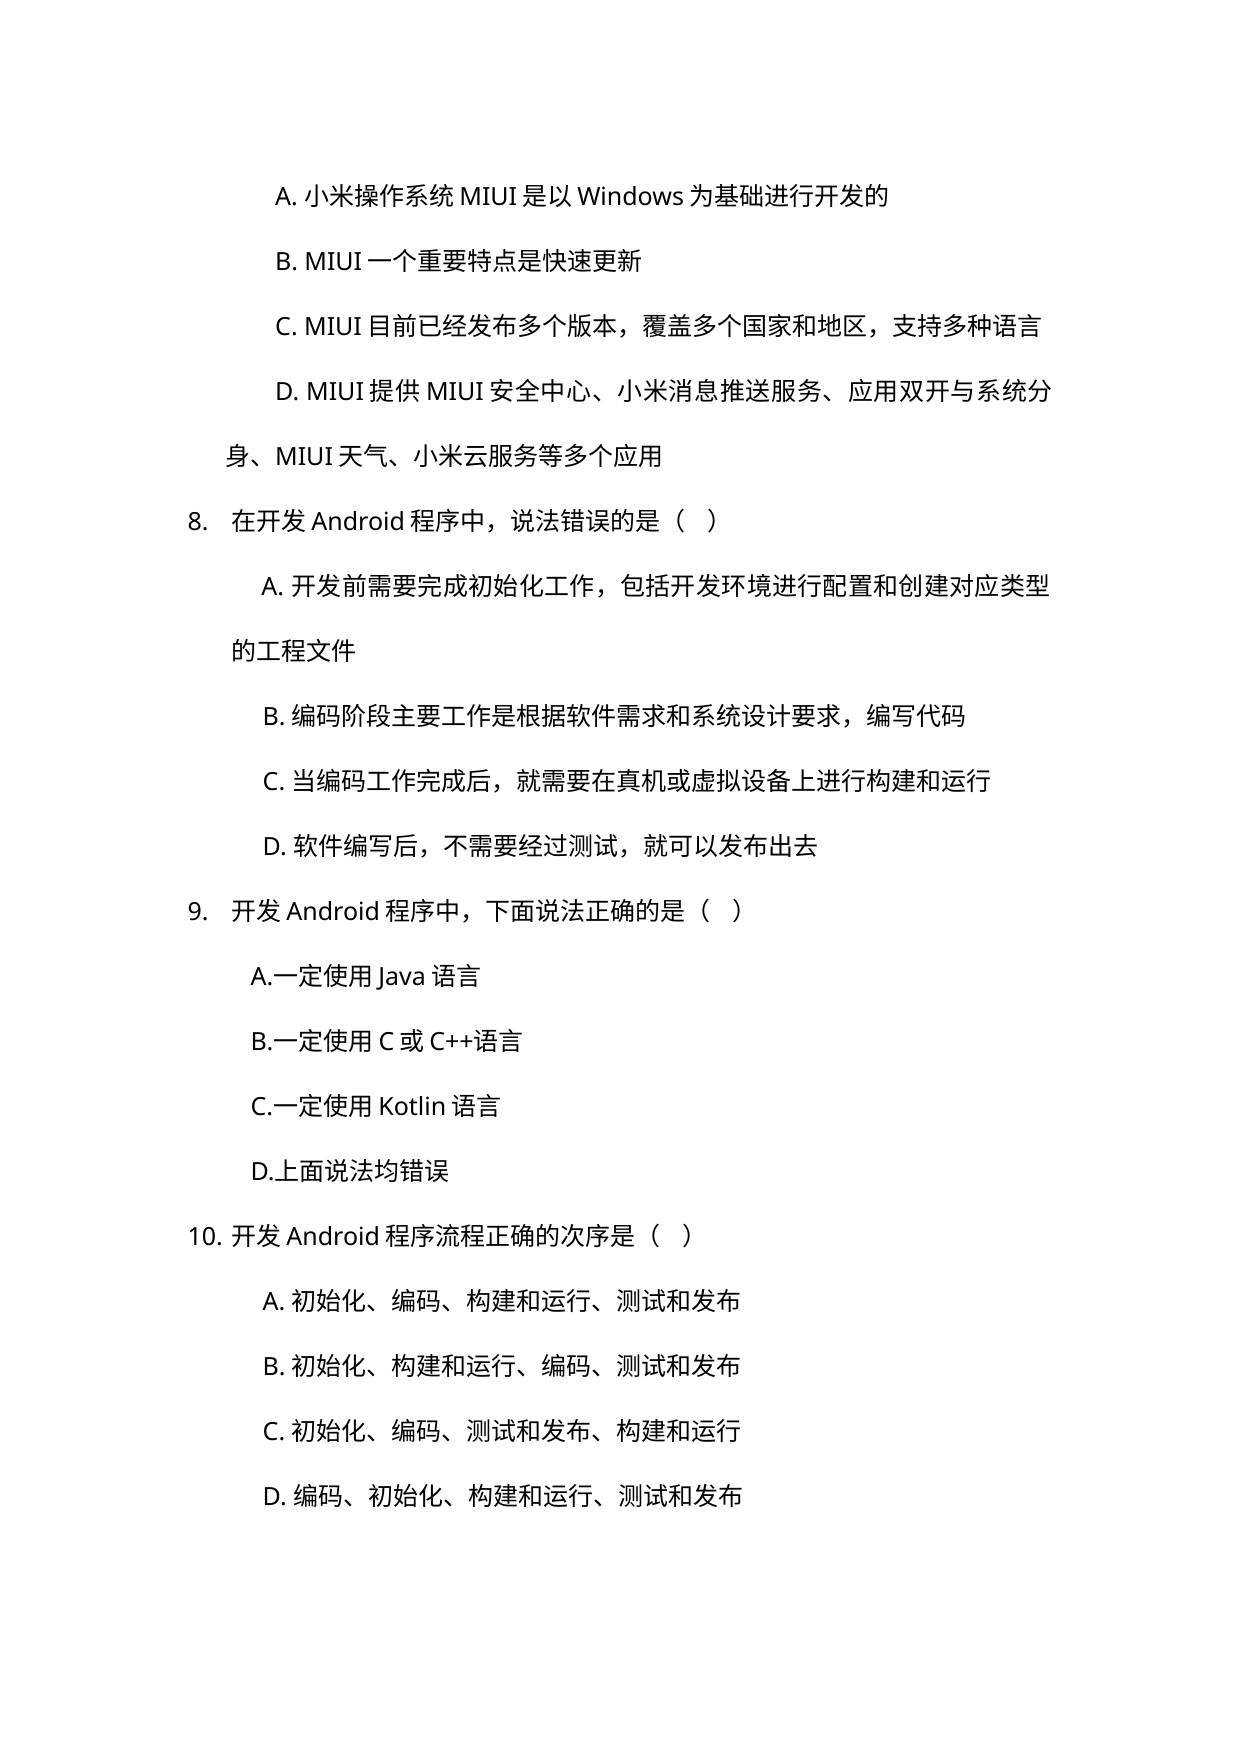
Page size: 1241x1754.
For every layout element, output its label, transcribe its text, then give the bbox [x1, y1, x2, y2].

text D. 编码、初始化、构建和运行、测试和发布 [187, 1462, 1053, 1527]
text B. 编码阶段主要工作是根据软件需求和系统设计要求，编写代码 [187, 682, 1053, 747]
text B. MIUI一个重要特点是快速更新 [225, 227, 1053, 292]
text D. MIUI提供MIUI安全中心、小米消息推送服务、应用双开与系统分身、MIUI天气、小米云服务等多个应用 [225, 357, 1053, 487]
text A. 开发前需要完成初始化工作，包括开发环境进行配置和创建对应类型的工程文件 [231, 552, 1053, 682]
text A. 初始化、编码、构建和运行、测试和发布 [187, 1267, 1053, 1332]
text D.上面说法均错误 [187, 1137, 1053, 1202]
text B. 初始化、构建和运行、编码、测试和发布 [187, 1332, 1053, 1397]
text C. 当编码工作完成后，就需要在真机或虚拟设备上进行构建和运行 [187, 747, 1053, 812]
text C. 初始化、编码、测试和发布、构建和运行 [187, 1397, 1053, 1462]
list 在开发Android程序中，说法错误的是（ ） [187, 487, 1053, 552]
text D. 软件编写后，不需要经过测试，就可以发布出去 [187, 812, 1053, 877]
text C.一定使用Kotlin语言 [187, 1072, 1053, 1137]
text B.一定使用C或C++语言 [187, 1007, 1053, 1072]
text A. 小米操作系统MIUI是以Windows为基础进行开发的 [225, 162, 1053, 227]
list 开发Android程序流程正确的次序是（ ） [187, 1202, 1053, 1267]
list 开发Android程序中，下面说法正确的是（ ） [187, 877, 1053, 942]
text C. MIUI目前已经发布多个版本，覆盖多个国家和地区，支持多种语言 [225, 292, 1053, 357]
text A.一定使用Java语言 [187, 942, 1053, 1007]
